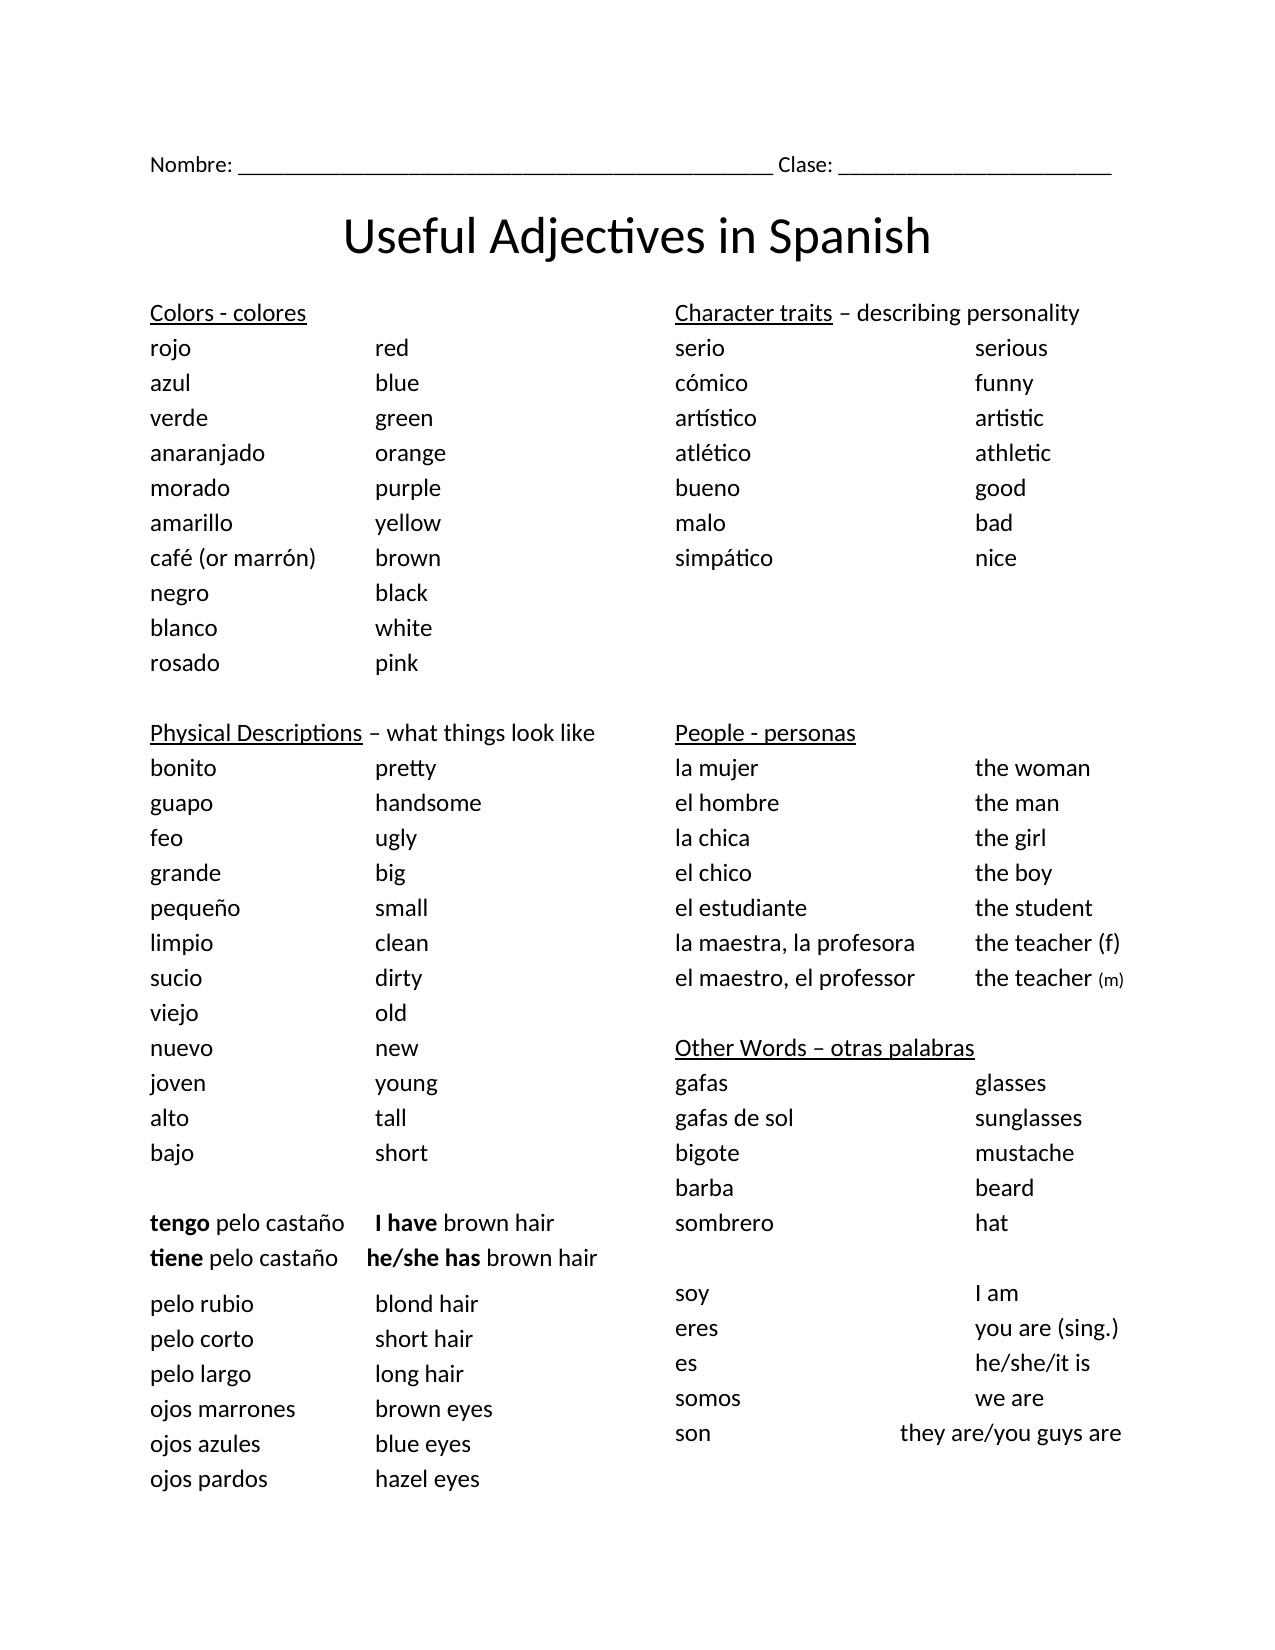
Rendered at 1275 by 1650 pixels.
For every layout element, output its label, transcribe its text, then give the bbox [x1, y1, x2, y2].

text Physical Descriptions – what things look like [150, 717, 600, 747]
text la chica the girl [675, 822, 1125, 852]
text alto tall [150, 1102, 600, 1132]
text malo bad [675, 507, 1125, 537]
text pelo rubio blond hair [150, 1288, 600, 1319]
text gafas de sol sunglasses [675, 1102, 1125, 1132]
text son they are/you guys are [675, 1417, 1125, 1447]
text ojos pardos hazel eyes [150, 1463, 600, 1494]
text sucio dirty [150, 962, 600, 992]
text Character traits – describing personality [675, 297, 1125, 327]
text bonito pretty [150, 752, 600, 782]
text atlético athletic [675, 437, 1125, 467]
text grande big [150, 857, 600, 887]
text ojos marrones brown eyes [150, 1393, 600, 1424]
text tiene pelo castaño he/she has brown hair [150, 1242, 600, 1272]
text artístico artistic [675, 402, 1125, 432]
text rojo red [150, 332, 600, 362]
text morado purple [150, 472, 600, 502]
text café (or marrón) brown [150, 542, 600, 572]
text somos we are [675, 1382, 1125, 1412]
text pequeño small [150, 892, 600, 922]
text amarillo yellow [150, 507, 600, 537]
text cómico funny [675, 367, 1125, 397]
text sombrero hat [675, 1207, 1125, 1237]
text el maestro, el professor the teacher (m) [675, 962, 1125, 992]
text Nombre: _______________________________________________ Clase: ________________________ [150, 150, 1125, 178]
text el estudiante the student [675, 892, 1125, 922]
text People - personas [675, 717, 1125, 747]
text pelo corto short hair [150, 1323, 600, 1354]
text pelo largo long hair [150, 1358, 600, 1389]
text anaranjado orange [150, 437, 600, 467]
text viejo old [150, 997, 600, 1027]
text la mujer the woman [675, 752, 1125, 782]
text bigote mustache [675, 1137, 1125, 1167]
text limpio clean [150, 927, 600, 957]
text azul blue [150, 367, 600, 397]
text Colors - colores [150, 297, 600, 327]
text rosado pink [150, 647, 600, 677]
text tengo pelo castaño I have brown hair [150, 1207, 600, 1237]
text soy I am [675, 1277, 1125, 1307]
text barba beard [675, 1172, 1125, 1202]
text feo ugly [150, 822, 600, 852]
text blanco white [150, 612, 600, 642]
text es he/she/it is [675, 1347, 1125, 1377]
text joven young [150, 1067, 600, 1097]
text Other Words – otras palabras [675, 1032, 1125, 1062]
text simpático nice [675, 542, 1125, 572]
text el chico the boy [675, 857, 1125, 887]
text nuevo new [150, 1032, 600, 1062]
text eres you are (sing.) [675, 1312, 1125, 1342]
text la maestra, la profesora the teacher (f) [675, 927, 1125, 957]
text ojos azules blue eyes [150, 1428, 600, 1459]
text bajo short [150, 1137, 600, 1167]
text negro black [150, 577, 600, 607]
text guapo handsome [150, 787, 600, 817]
text serio serious [675, 332, 1125, 362]
text el hombre the man [675, 787, 1125, 817]
text verde green [150, 402, 600, 432]
text bueno good [675, 472, 1125, 502]
text Useful Adjectives in Spanish [150, 203, 1125, 267]
text gafas glasses [675, 1067, 1125, 1097]
